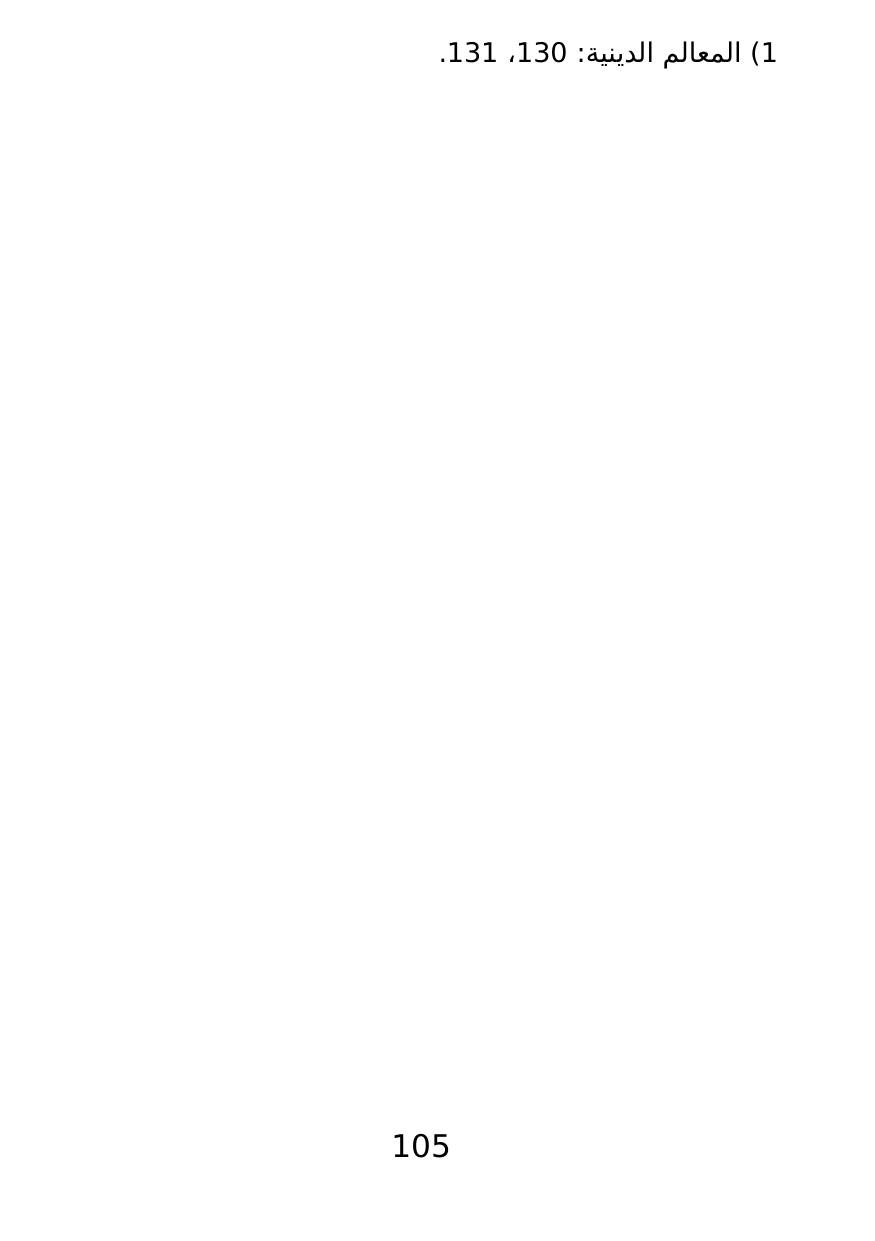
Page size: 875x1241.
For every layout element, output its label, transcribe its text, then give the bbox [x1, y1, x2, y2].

text 1) المعالم الدينية: 130، 131. [94, 37, 778, 69]
